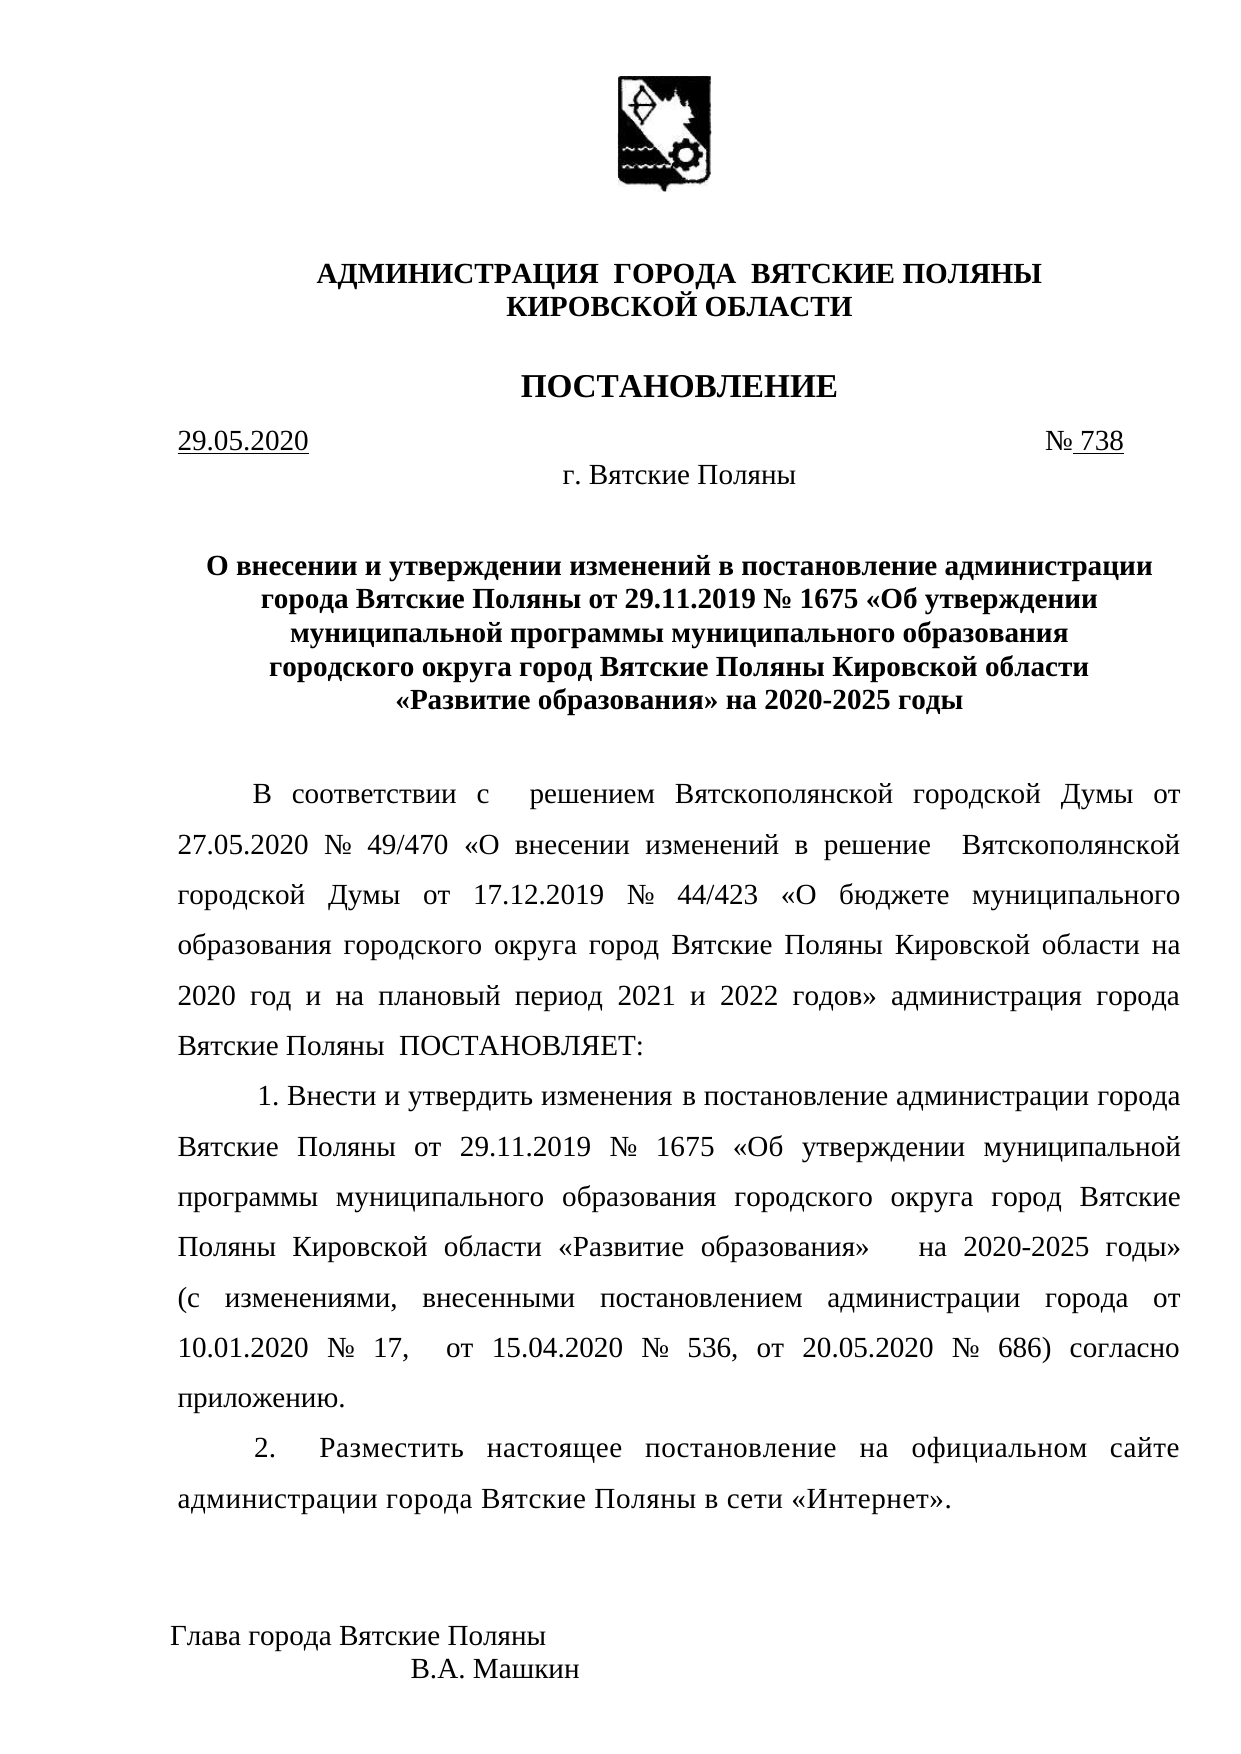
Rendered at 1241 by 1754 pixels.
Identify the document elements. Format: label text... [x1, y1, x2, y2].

text Глава города Вятские Поляны [162, 1618, 1181, 1651]
subtitle АДМИНИСТРАЦИЯ ГОРОДА ВЯТСКИЕ ПОЛЯНЫ [177, 256, 1181, 289]
text ПОСТАНОВЛЕНИЕ [177, 366, 1181, 404]
text КИРОВСКОЙ ОБЛАСТИ [177, 289, 1181, 323]
text О внесении и утверждении изменений в постановление администрации города Вятские Поляны от 29.11.2019 № 1675 «Об утверждении муниципальной программы муниципального образования городского округа город Вятские Поляны Кировской области «Развитие образования» на 2020-2025 годы [177, 548, 1181, 716]
text 29.05.2020 № 738 [177, 423, 1181, 457]
text В.А. Машкин [162, 1651, 1181, 1685]
picture [617, 76, 712, 192]
text 1. Внести и утвердить изменения в постановление администрации города Вятские Поляны от 29.11.2019 № 1675 «Об утверждении муниципальной программы муниципального образования городского округа город Вятские Поляны Кировской области «Развитие образования» на 2020-2025 годы» (с изменениями, внесенными постановлением администрации города от 10.01.2020 № 17, от 15.04.2020 № 536, от 20.05.2020 № 686) согласно приложению. [177, 1078, 1181, 1414]
text г. Вятские Поляны [177, 457, 1181, 491]
text В соответствии с решением Вятскополянской городской Думы от 27.05.2020 № 49/470 «О внесении изменений в решение Вятскополянской городской Думы от 17.12.2019 № 44/423 «О бюджете муниципального образования городского округа город Вятские Поляны Кировской области на 2020 год и на плановый период 2021 и 2022 годов» администрация города Вятские Поляны ПОСТАНОВЛЯЕТ: [177, 777, 1181, 1062]
text 2. Разместить настоящее постановление на официальном сайте администрации города Вятские Поляны в сети «Интернет». [177, 1431, 1181, 1514]
